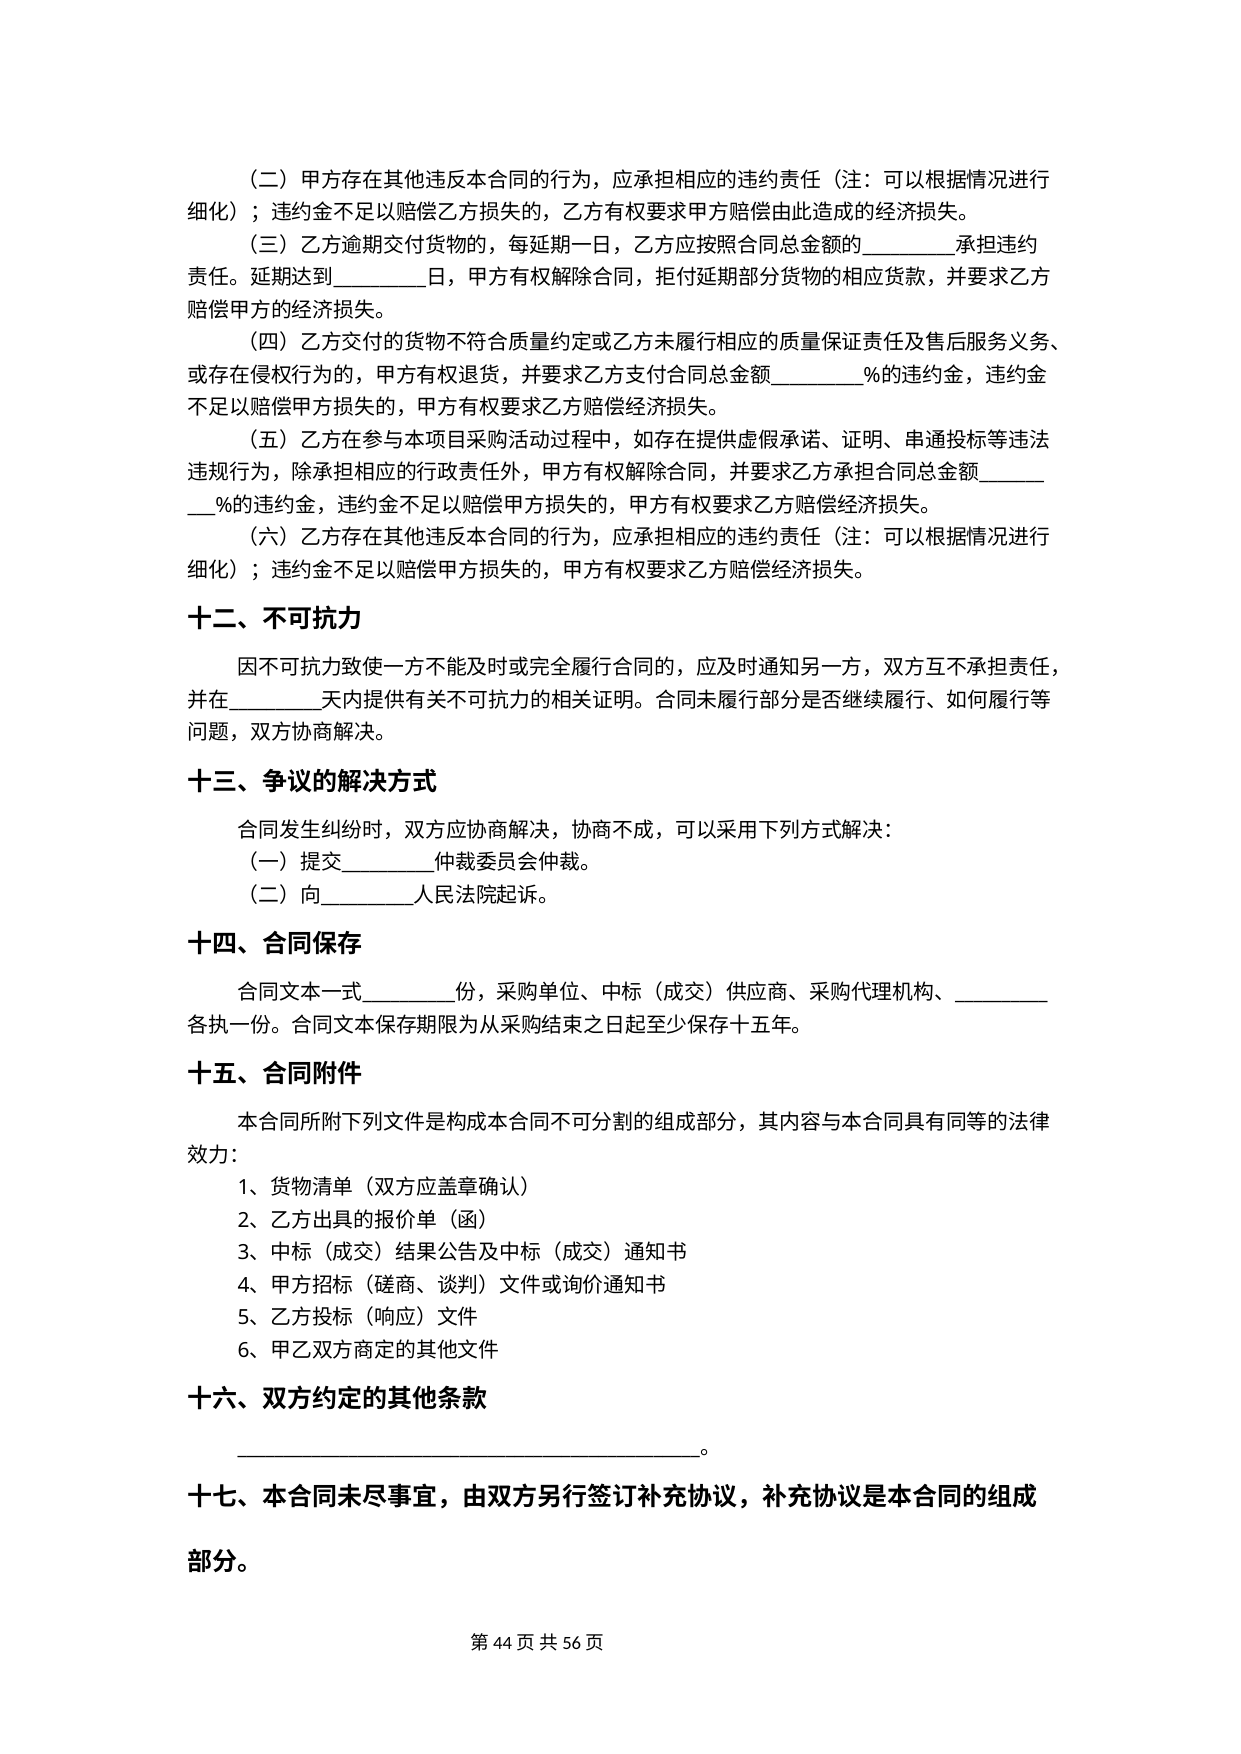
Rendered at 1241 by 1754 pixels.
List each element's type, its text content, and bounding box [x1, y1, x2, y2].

text 4、甲方招标（磋商、谈判）文件或询价通知书 [187, 1267, 1053, 1299]
text 1、货物清单（双方应盖章确认） [187, 1169, 1053, 1202]
text （二）向__________人民法院起诉。 [187, 877, 1053, 909]
text 6、甲乙双方商定的其他文件 [187, 1332, 1053, 1364]
text 十三、争议的解决方式 [187, 747, 1053, 812]
text 十二、不可抗力 [187, 584, 1053, 649]
text 5、乙方投标（响应）文件 [187, 1299, 1053, 1332]
text 合同发生纠纷时，双方应协商解决，协商不成，可以采用下列方式解决： [187, 812, 1053, 844]
text __________________________________________________。 [187, 1429, 1053, 1462]
text 十四、合同保存 [187, 909, 1053, 974]
text 十七、本合同未尽事宜，由双方另行签订补充协议，补充协议是本合同的组成部分。 [187, 1462, 1053, 1592]
text （三）乙方逾期交付货物的，每延期一日，乙方应按照合同总金额的__________承担违约责任。延期达到__________日，甲方有权解除合同，拒付延期部分货物的相应货款，并要求乙方赔偿甲方的经济损失。 [187, 227, 1053, 324]
text 合同文本一式__________份，采购单位、中标（成交）供应商、采购代理机构、__________各执一份。合同文本保存期限为从采购结束之日起至少保存十五年。 [187, 974, 1053, 1039]
text 十六、双方约定的其他条款 [187, 1364, 1053, 1429]
text （六）乙方存在其他违反本合同的行为，应承担相应的违约责任（注：可以根据情况进行细化）；违约金不足以赔偿甲方损失的，甲方有权要求乙方赔偿经济损失。 [187, 519, 1053, 584]
text 本合同所附下列文件是构成本合同不可分割的组成部分，其内容与本合同具有同等的法律效力： [187, 1104, 1053, 1169]
text 十五、合同附件 [187, 1039, 1053, 1104]
text 2、乙方出具的报价单（函） [187, 1202, 1053, 1234]
text （五）乙方在参与本项目采购活动过程中，如存在提供虚假承诺、证明、串通投标等违法违规行为，除承担相应的行政责任外，甲方有权解除合同，并要求乙方承担合同总金额__________%的违约金，违约金不足以赔偿甲方损失的，甲方有权要求乙方赔偿经济损失。 [187, 422, 1053, 519]
text 因不可抗力致使一方不能及时或完全履行合同的，应及时通知另一方，双方互不承担责任，并在__________天内提供有关不可抗力的相关证明。合同未履行部分是否继续履行、如何履行等问题，双方协商解决。 [187, 649, 1053, 747]
text （一）提交__________仲裁委员会仲裁。 [187, 844, 1053, 877]
text （四）乙方交付的货物不符合质量约定或乙方未履行相应的质量保证责任及售后服务义务、或存在侵权行为的，甲方有权退货，并要求乙方支付合同总金额__________%的违约金，违约金不足以赔偿甲方损失的，甲方有权要求乙方赔偿经济损失。 [187, 324, 1053, 422]
text 3、中标（成交）结果公告及中标（成交）通知书 [187, 1234, 1053, 1267]
text （二）甲方存在其他违反本合同的行为，应承担相应的违约责任（注：可以根据情况进行细化）；违约金不足以赔偿乙方损失的，乙方有权要求甲方赔偿由此造成的经济损失。 [187, 162, 1053, 227]
